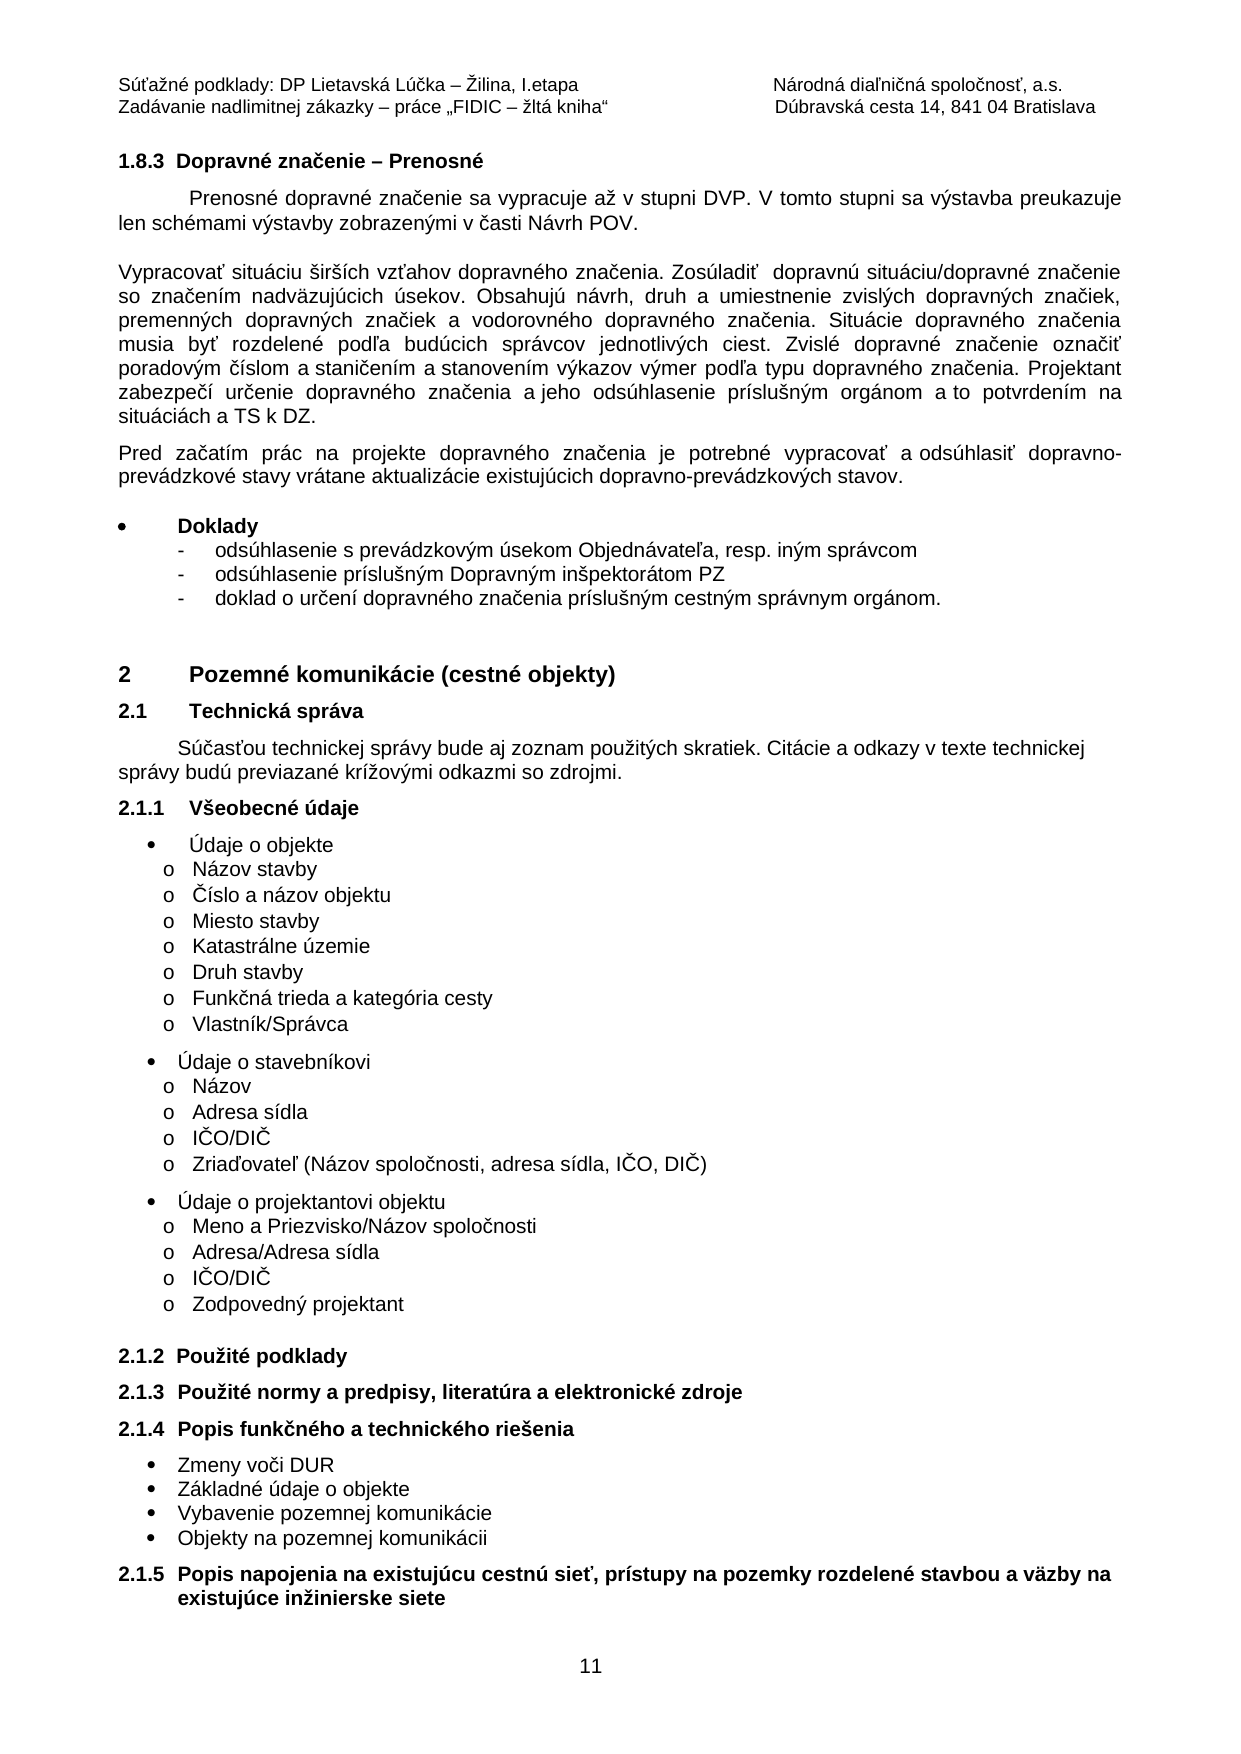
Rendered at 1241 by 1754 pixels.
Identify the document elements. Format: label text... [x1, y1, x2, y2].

list Údaje o projektantovi objektu [148, 1190, 1122, 1214]
text 2.1 Technická správa [118, 699, 1122, 723]
text o Názov stavby [162, 857, 1122, 883]
list IČO/DIČ [162, 1126, 1122, 1152]
list Objekty na pozemnej komunikácii [147, 1525, 1122, 1549]
list Zmeny voči DUR [148, 1453, 1122, 1477]
list Meno a Priezvisko/Názov spoločnosti [162, 1214, 1122, 1240]
text 1.8.3 Dopravné značenie – Prenosné [118, 148, 1122, 173]
text 2.1.2 Použité podklady [118, 1344, 1122, 1368]
text o Funkčná trieda a kategória cesty [162, 986, 1122, 1012]
text o Číslo a názov objektu [162, 883, 1122, 908]
list doklad o určení dopravného značenia príslušným cestným správnym orgánom. [177, 586, 1122, 610]
text Vypracovať situáciu širších vzťahov dopravného značenia. Zosúladiť dopravnú situáciu/dopravné značenie so značením nadväzujúcich úsekov. Obsahujú návrh, druh a umiestnenie zvislých dopravných značiek, premenných dopravných značiek a vodorovného dopravného značenia. Situácie dopravného značenia musia byť rozdelené podľa budúcich správcov jednotlivých ciest. Zvislé dopravné značenie označiť poradovým číslom a staničením a stanovením výkazov výmer podľa typu dopravného značenia. Projektant zabezpečí určenie dopravného značenia a jeho odsúhlasenie príslušným orgánom a to potvrdením na situáciách a TS k DZ. [118, 260, 1122, 428]
list Adresa/Adresa sídla [162, 1240, 1122, 1266]
text o Miesto stavby [162, 908, 1122, 934]
list Zriaďovateľ (Názov spoločnosti, adresa sídla, IČO, DIČ) [162, 1152, 1122, 1177]
text o Druh stavby [162, 960, 1122, 986]
text Prenosné dopravné značenie sa vypracuje až v stupni DVP. V tomto stupni sa výstavba preukazuje len schémami výstavby zobrazenými v časti Návrh POV. [118, 185, 1122, 235]
list Doklady [118, 513, 1122, 538]
list Základné údaje o objekte [148, 1477, 1122, 1501]
text Pred začatím prác na projekte dopravného značenia je potrebné vypracovať a odsúhlasiť dopravno-prevádzkové stavy vrátane aktualizácie existujúcich dopravno-prevádzkových stavov. [118, 440, 1122, 488]
text 2.1.3 Použité normy a predpisy, literatúra a elektronické zdroje [118, 1380, 1122, 1404]
text 2.1.5 Popis napojenia na existujúcu cestnú sieť, prístupy na pozemky rozdelené stavbou a väzby na existujúce inžinierske siete [118, 1562, 1122, 1610]
list Údaje o objekte [148, 833, 1122, 857]
text o Vlastník/Správca [162, 1012, 1122, 1038]
text 2 Pozemné komunikácie (cestné objekty) [118, 661, 1122, 687]
text 2.1.1 Všeobecné údaje [118, 796, 1122, 820]
text o Katastrálne územie [162, 934, 1122, 960]
list Adresa sídla [162, 1100, 1122, 1126]
list Vybavenie pozemnej komunikácie [148, 1501, 1122, 1525]
list odsúhlasenie príslušným Dopravným inšpektorátom PZ [177, 562, 1122, 586]
text Súčasťou technickej správy bude aj zoznam použitých skratiek. Citácie a odkazy v texte technickej správy budú previazané krížovými odkazmi so zdrojmi. [118, 736, 1122, 784]
list odsúhlasenie s prevádzkovým úsekom Objednávateľa, resp. iným správcom [177, 538, 1122, 562]
list IČO/DIČ [162, 1266, 1122, 1292]
list Údaje o stavebníkovi [148, 1050, 1122, 1074]
text 2.1.4 Popis funkčného a technického riešenia [118, 1417, 1122, 1441]
list Zodpovedný projektant [162, 1292, 1122, 1317]
list Názov [162, 1074, 1122, 1100]
